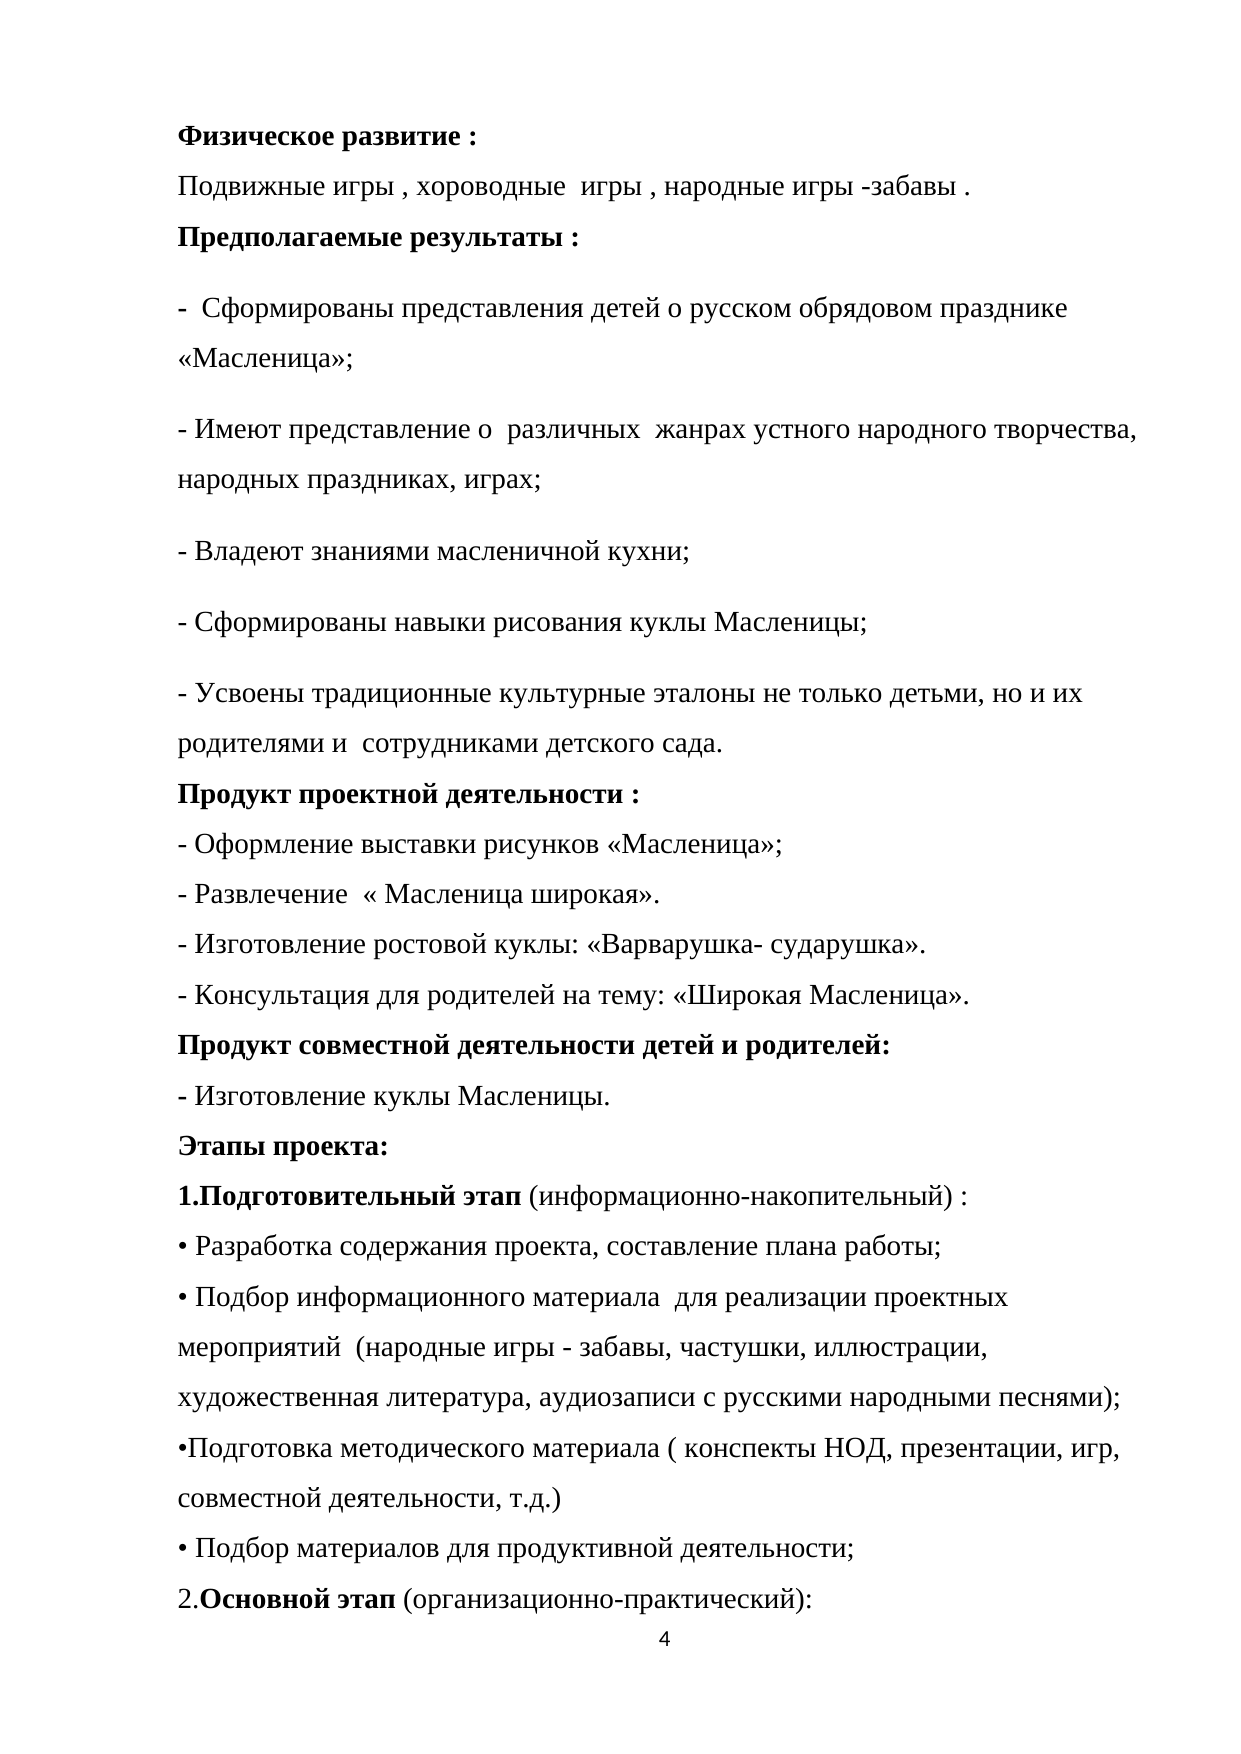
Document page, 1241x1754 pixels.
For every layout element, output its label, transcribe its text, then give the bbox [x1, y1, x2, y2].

text - Изготовление ростовой куклы: «Варварушка- сударушка». [177, 927, 1152, 960]
text - Сформированы навыки рисования куклы Масленицы; [177, 604, 1152, 637]
text - Сформированы представления детей о русском обрядовом празднике «Масленица»; [177, 290, 1152, 374]
text - Имеют представление о различных жанрах устного народного творчества, народных праздниках, играх; [177, 411, 1152, 495]
text •Подготовка методического материала ( конспекты НОД, презентации, игр, совместной деятельности, т.д.) [177, 1430, 1152, 1514]
text • Разработка содержания проекта, составление плана работы; [177, 1228, 1152, 1262]
text Продукт проектной деятельности : [177, 776, 1152, 809]
text Продукт совместной деятельности детей и родителей: [177, 1027, 1152, 1061]
text - Развлечение « Масленица широкая». [177, 876, 1152, 910]
text Физическое развитие : Подвижные игры , хороводные игры , народные игры -забавы . Предполагаемые результаты : [177, 118, 1152, 252]
text • Подбор информационного материала для реализации проектных мероприятий (народные игры - забавы, частушки, иллюстрации, художественная литература, аудиозаписи с русскими народными песнями); [177, 1279, 1152, 1413]
text - Оформление выставки рисунков «Масленица»; [177, 826, 1152, 859]
text - Владеют знаниями масленичной кухни; [177, 533, 1152, 566]
text • Подбор материалов для продуктивной деятельности; [177, 1530, 1152, 1564]
text - Консультация для родителей на тему: «Широкая Масленица». [177, 977, 1152, 1011]
text Этапы проекта: [177, 1128, 1152, 1161]
text 1.Подготовительный этап (информационно-накопительный) : [177, 1178, 1152, 1212]
text - Изготовление куклы Масленицы. [177, 1078, 1152, 1111]
text - Усвоены традиционные культурные эталоны не только детьми, но и их родителями и сотрудниками детского сада. [177, 675, 1152, 759]
text 2.Основной этап (организационно-практический): [177, 1581, 1152, 1614]
